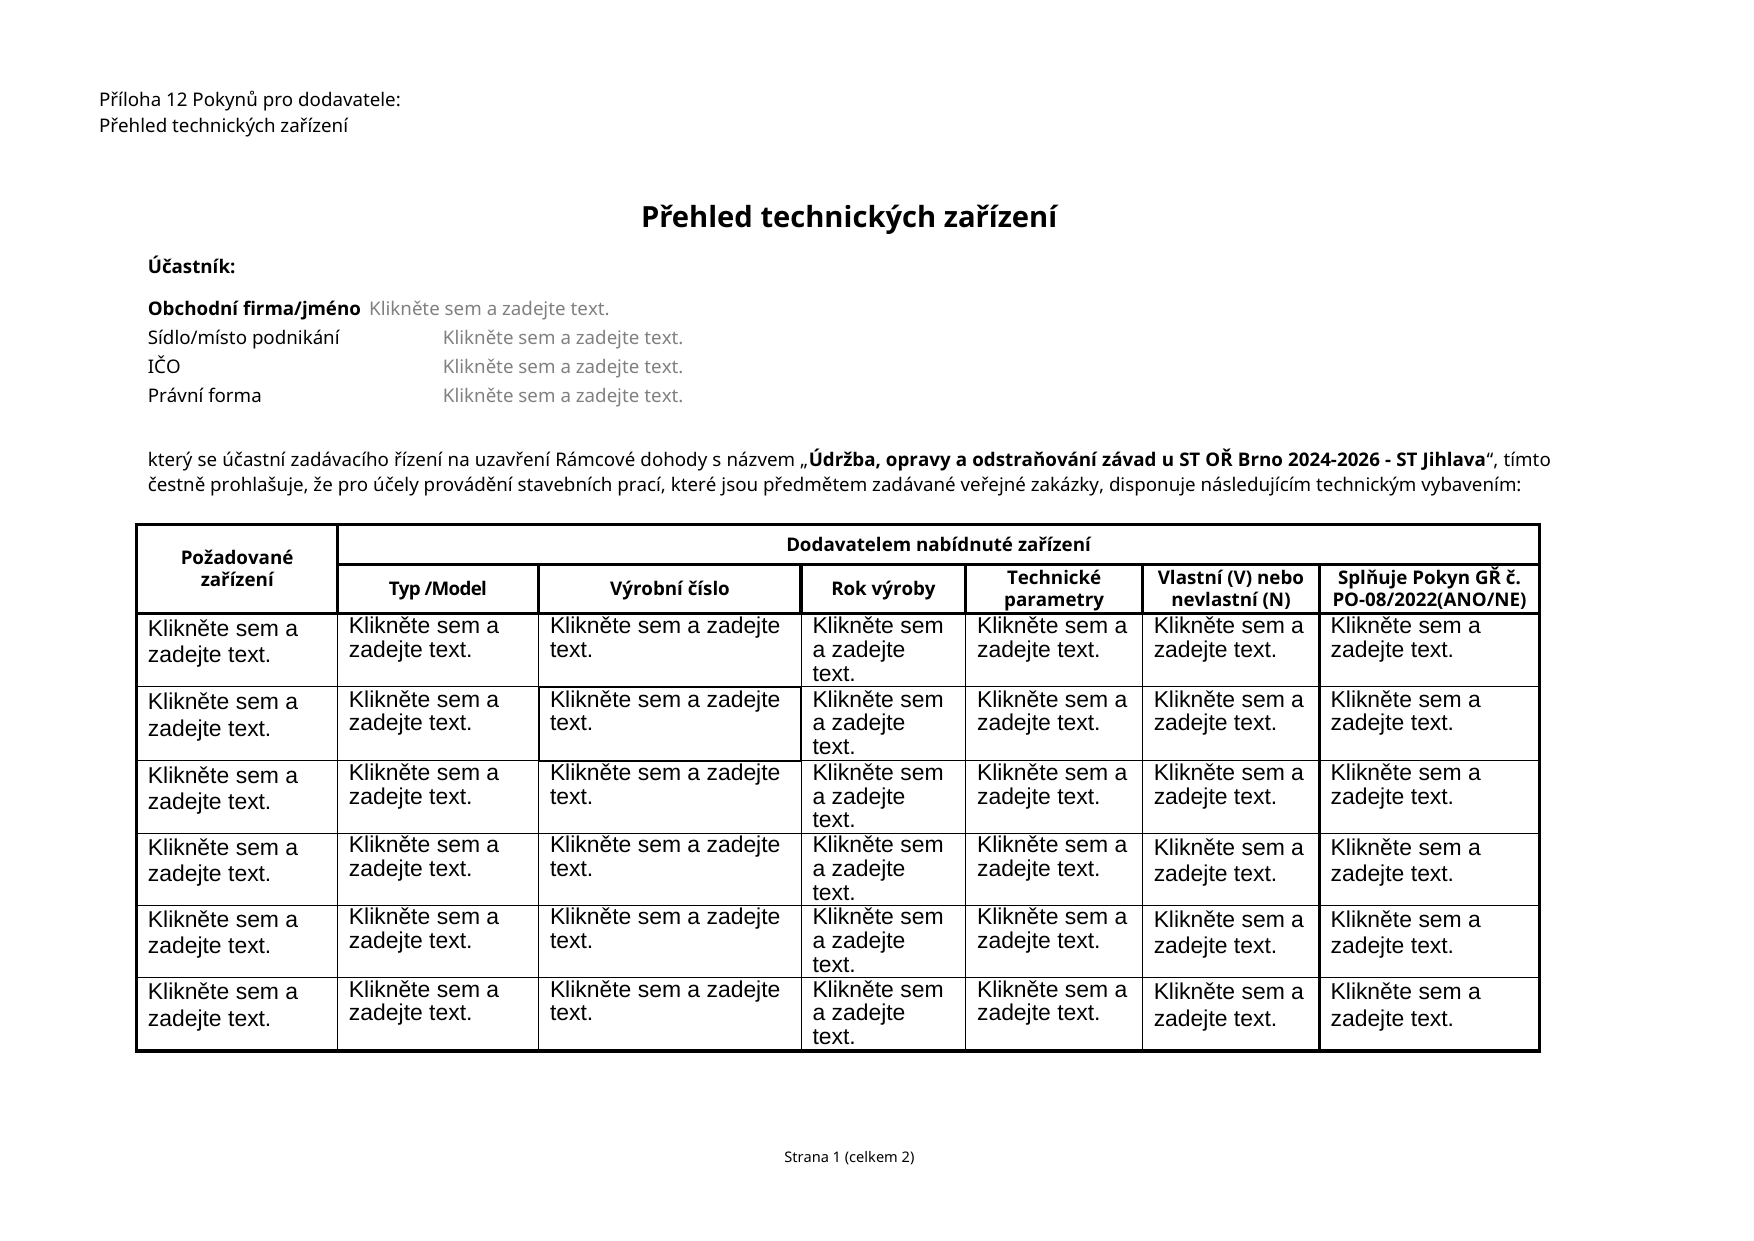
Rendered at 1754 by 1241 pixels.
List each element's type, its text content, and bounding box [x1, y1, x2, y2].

text Obchodní firma/jméno [148, 292, 1551, 321]
table_cell Vlastní (V) nebo nevlastní (N) [1144, 566, 1318, 612]
table_header Požadované zařízení [138, 526, 336, 612]
table_cell Technické parametry [967, 566, 1141, 612]
table_cell Splňuje Pokyn GŘ č. PO-08/2022(ANO/NE) [1321, 566, 1538, 612]
table_header Dodavatelem nabídnuté zařízení [339, 526, 1538, 563]
text který se účastní zadávacího řízení na uzavření Rámcové dohody s názvem „Údržba, opravy a odstraňování závad u ST OŘ Brno 2024-2026 - ST Jihlava“, tímto čestně prohlašuje, že pro účely provádění stavebních prací, které jsou předmětem zadávané veřejné zakázky, disponuje následujícím technickým vybavením: [148, 446, 1551, 497]
title Přehled technických zařízení [148, 196, 1551, 236]
table_cell Typ /Model [339, 566, 537, 612]
text Právní forma [148, 379, 1551, 408]
text Účastník: [148, 249, 1551, 279]
text IČO [148, 350, 1551, 379]
table_cell Výrobní číslo [540, 566, 799, 612]
text Sídlo/místo podnikání [148, 321, 1551, 350]
table_cell Rok výroby [803, 566, 964, 612]
